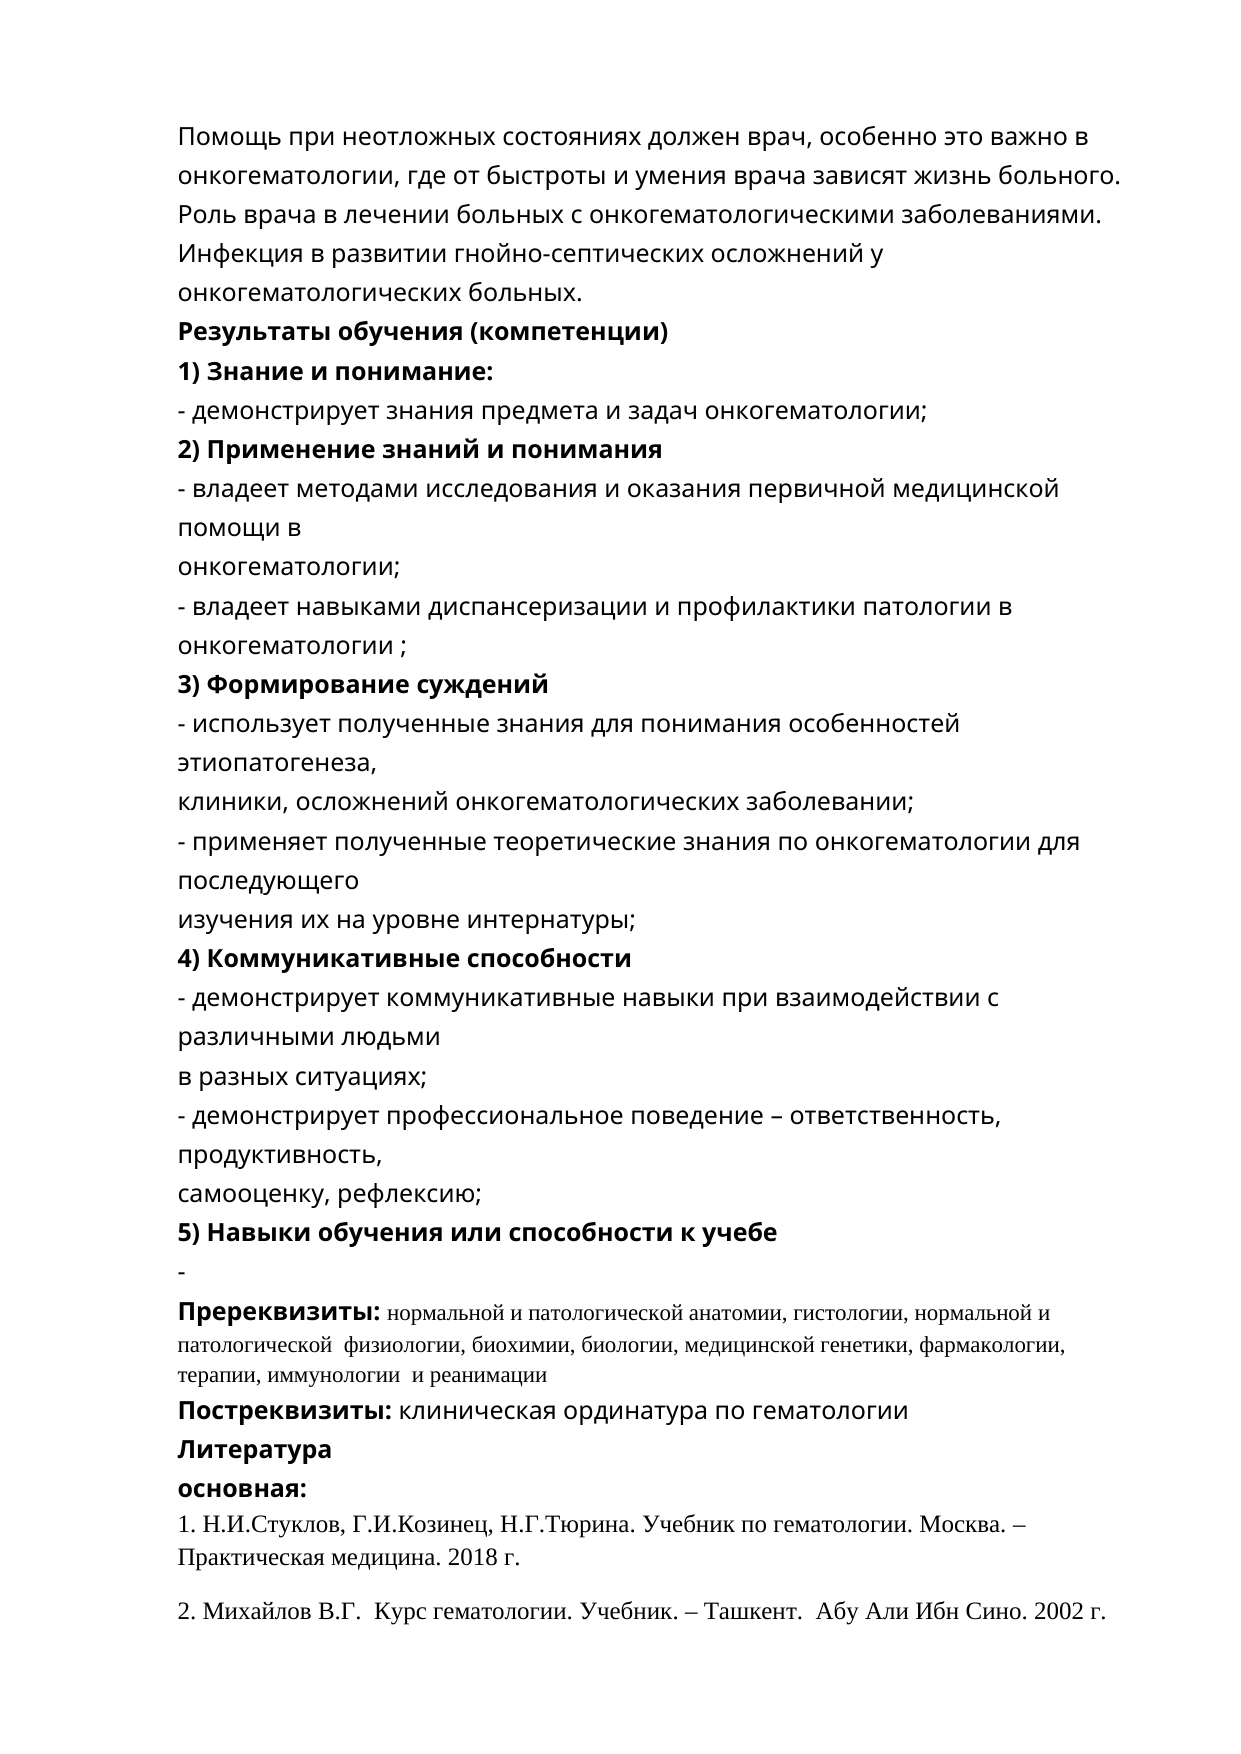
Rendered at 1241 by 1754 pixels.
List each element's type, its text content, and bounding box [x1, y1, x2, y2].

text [177, 118, 1152, 1571]
text 2. Михайлов В.Г. Курс гематологии. Учебник. – Ташкент. Абу Али Ибн Сино. 2002 г. [177, 1596, 1152, 1625]
